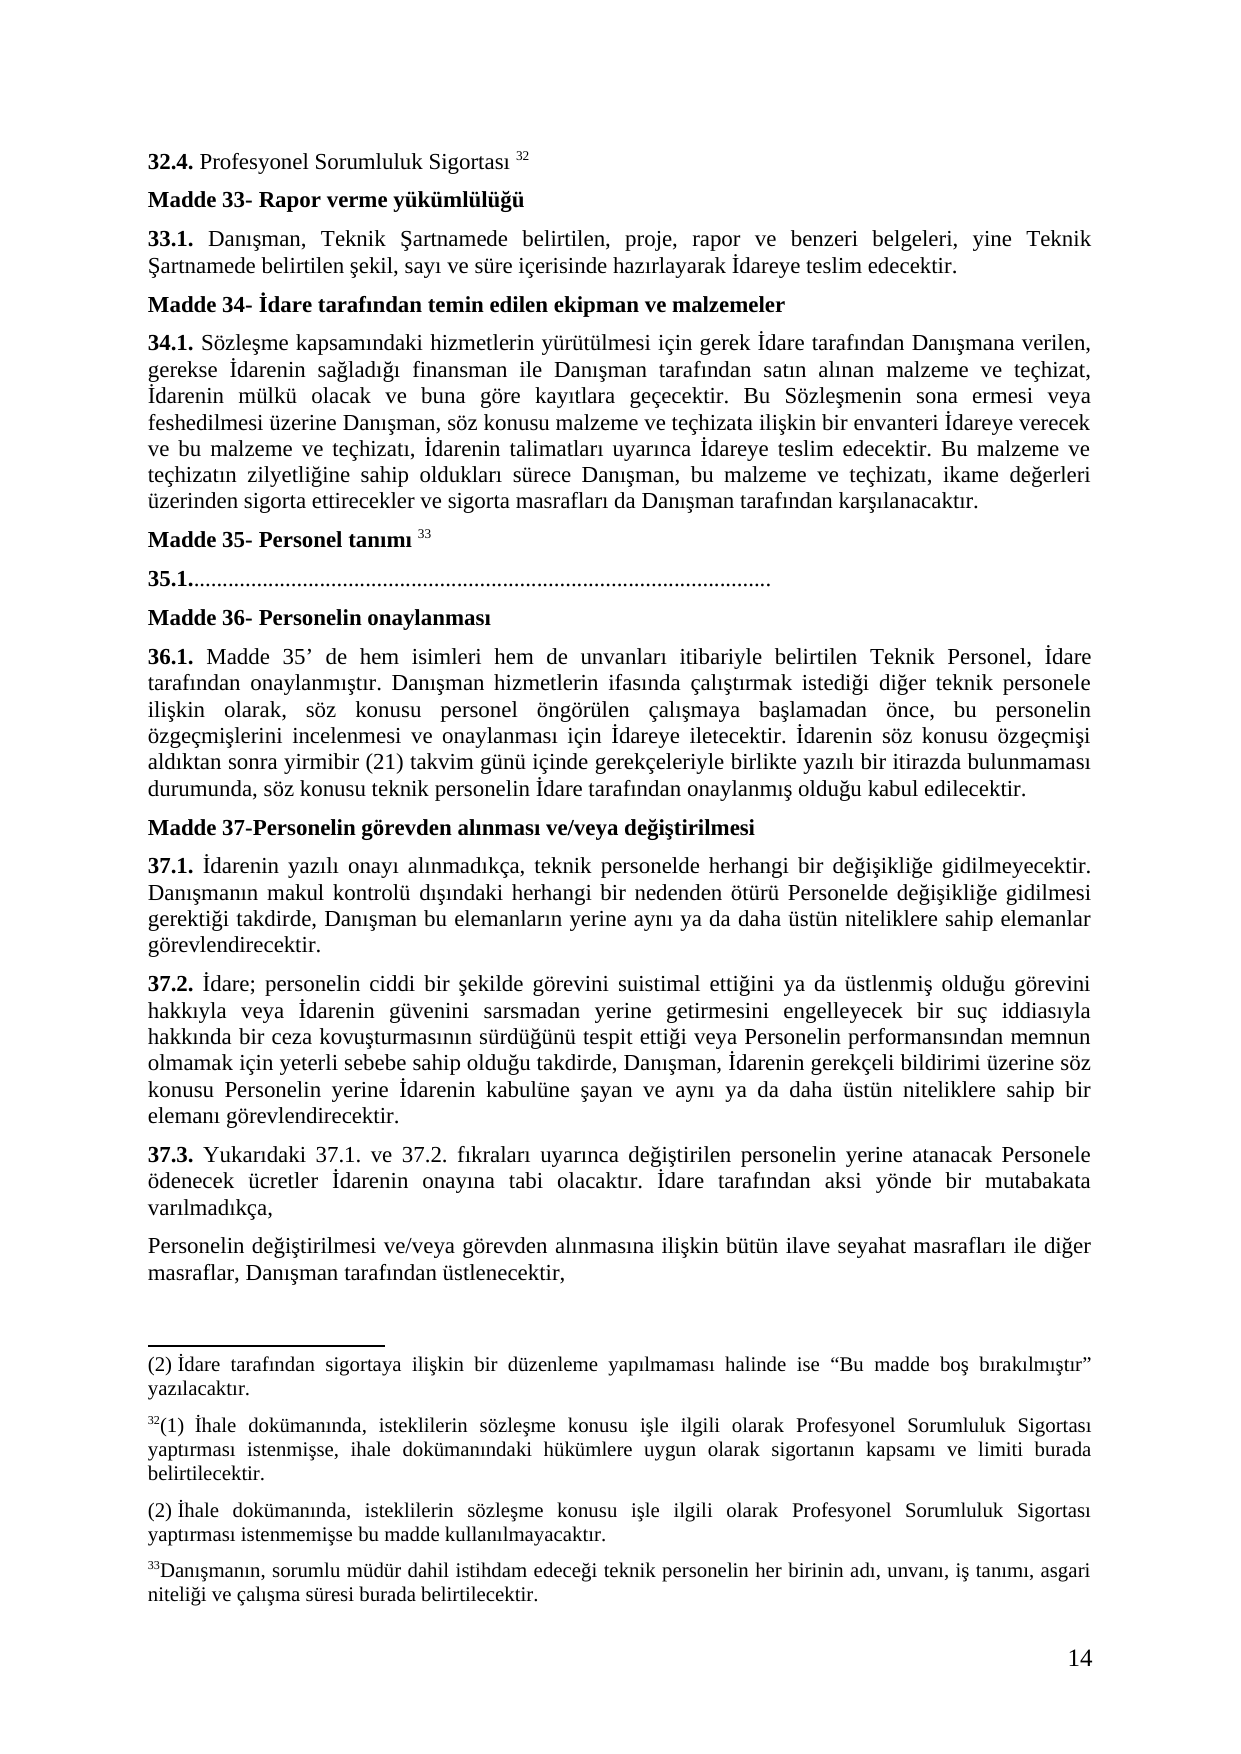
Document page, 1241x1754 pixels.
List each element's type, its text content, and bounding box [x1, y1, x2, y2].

text Madde 34- İdare tarafından temin edilen ekipman ve malzemeler [148, 291, 1092, 317]
text 37.2. İdare; personelin ciddi bir şekilde görevini suistimal ettiğini ya da üstlenmiş olduğu görevini hakkıyla veya İdarenin güvenini sarsmadan yerine getirmesini engelleyecek bir suç iddiasıyla hakkında bir ceza kovuşturmasının sürdüğünü tespit ettiği veya Personelin performansından memnun olmamak için yeterli sebebe sahip olduğu takdirde, Danışman, İdarenin gerekçeli bildirimi üzerine söz konusu Personelin yerine İdarenin kabulüne şayan ve aynı ya da daha üstün niteliklere sahip bir elemanı görevlendirecektir. [148, 970, 1092, 1128]
text Madde 33- Rapor verme yükümlülüğü [148, 187, 1092, 213]
text Madde 37-Personelin görevden alınması ve/veya değiştirilmesi [148, 814, 1092, 840]
text Personelin değiştirilmesi ve/veya görevden alınmasına ilişkin bütün ilave seyahat masrafları ile diğer masraflar, Danışman tarafından üstlenecektir, [148, 1233, 1092, 1285]
text Madde 36- Personelin onaylanması [148, 604, 1092, 631]
text 37.1. İdarenin yazılı onayı alınmadıkça, teknik personelde herhangi bir değişikliğe gidilmeyecektir. Danışmanın makul kontrolü dışındaki herhangi bir nedenden ötürü Personelde değişikliğe gidilmesi gerektiği takdirde, Danışman bu elemanların yerine aynı ya da daha üstün niteliklere sahip elemanlar görevlendirecektir. [148, 852, 1092, 958]
text 33.1. Danışman, Teknik Şartnamede belirtilen, proje, rapor ve benzeri belgeleri, yine Teknik Şartnamede belirtilen şekil, sayı ve süre içerisinde hazırlayarak İdareye teslim edecektir. [148, 225, 1092, 278]
text 36.1. Madde de hem isimleri hem de unvanları itibariyle belirtilen Teknik Personel, İdare tarafından onaylanmıştır. Danışman hizmetlerin ifasında çalıştırmak istediği diğer teknik personele ilişkin olarak, söz konusu personel öngörülen çalışmaya başlamadan önce, bu personelin özgeçmişlerini incelenmesi ve onaylanması için İdareye iletecektir. İdarenin söz konusu özgeçmişi aldıktan sonra yirmibir (21) takvim günü içinde gerekçeleriyle birlikte yazılı bir itirazda bulunmaması durumunda, söz konusu teknik personelin İdare tarafından onaylanmış olduğu kabul edilecektir. [148, 643, 1092, 801]
text 32.4. Profesyonel Sorumluluk Sigortası [148, 148, 1092, 174]
text Madde 35- Personel tanımı [148, 526, 1092, 553]
text 34.1. Sözleşme kapsamındaki hizmetlerin yürütülmesi için gerek İdare tarafından Danışmana verilen, gerekse İdarenin sağladığı finansman ile Danışman tarafından satın alınan malzeme ve teçhizat, İdarenin mülkü olacak ve buna göre kayıtlara geçecektir. Bu Sözleşmenin sona ermesi veya feshedilmesi üzerine Danışman, söz konusu malzeme ve teçhizata ilişkin bir envanteri İdareye verecek ve bu malzeme ve teçhizatı, İdarenin talimatları uyarınca İdareye teslim edecektir. Bu malzeme ve teçhizatın zilyetliğine sahip oldukları sürece Danışman, bu malzeme ve teçhizatı, ikame değerleri üzerinden sigorta ettirecekler ve sigorta masrafları da Danışman tarafından karşılanacaktır. [148, 329, 1092, 514]
text 37.3. Yukarıdaki 37.1. ve 37.2. fıkraları uyarınca değiştirilen personelin yerine atanacak Personele ödenecek ücretler İdarenin onayına tabi olacaktır. İdare tarafından aksi yönde bir mutabakata varılmadıkça, [148, 1141, 1092, 1220]
text 35.1...................................................................................................... [148, 565, 1092, 592]
